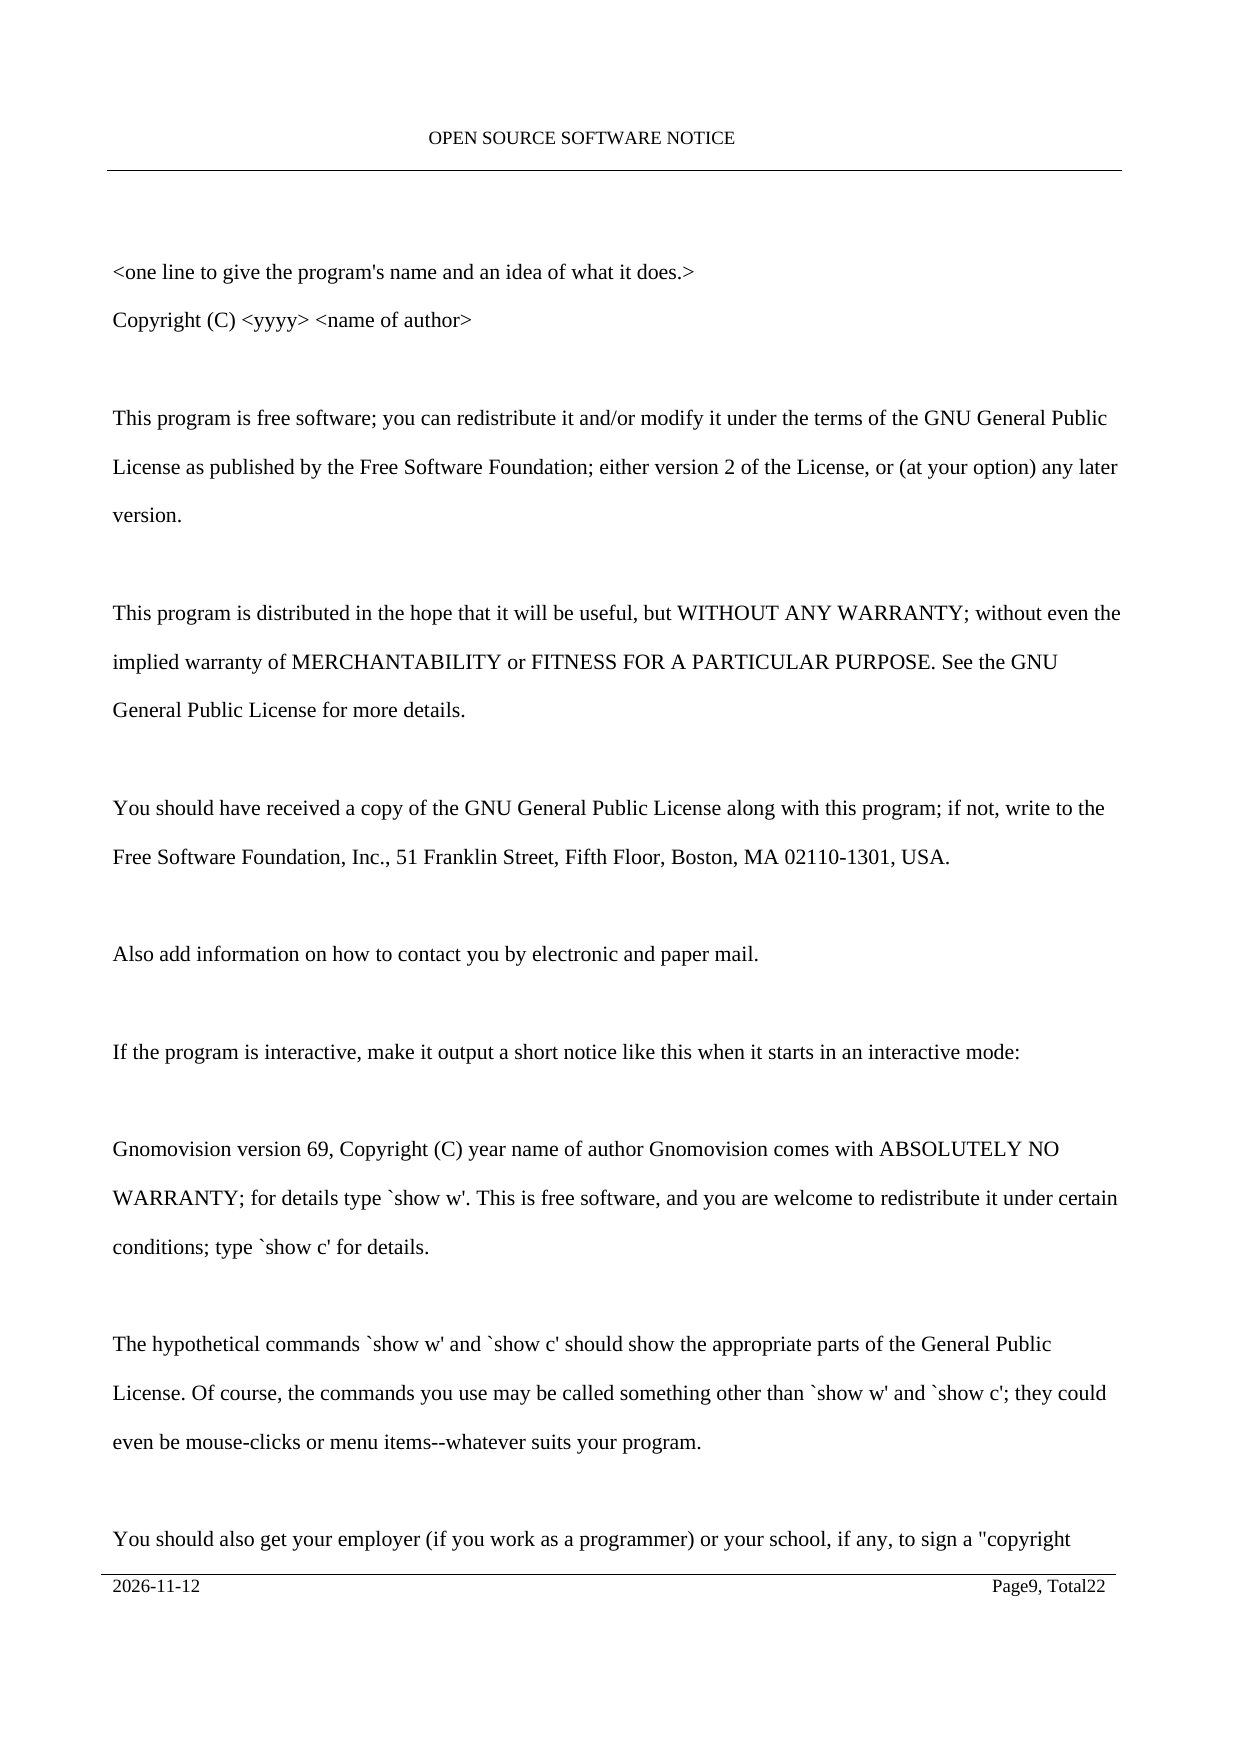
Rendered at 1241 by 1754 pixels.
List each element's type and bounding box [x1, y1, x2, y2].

text [112, 206, 1128, 1555]
